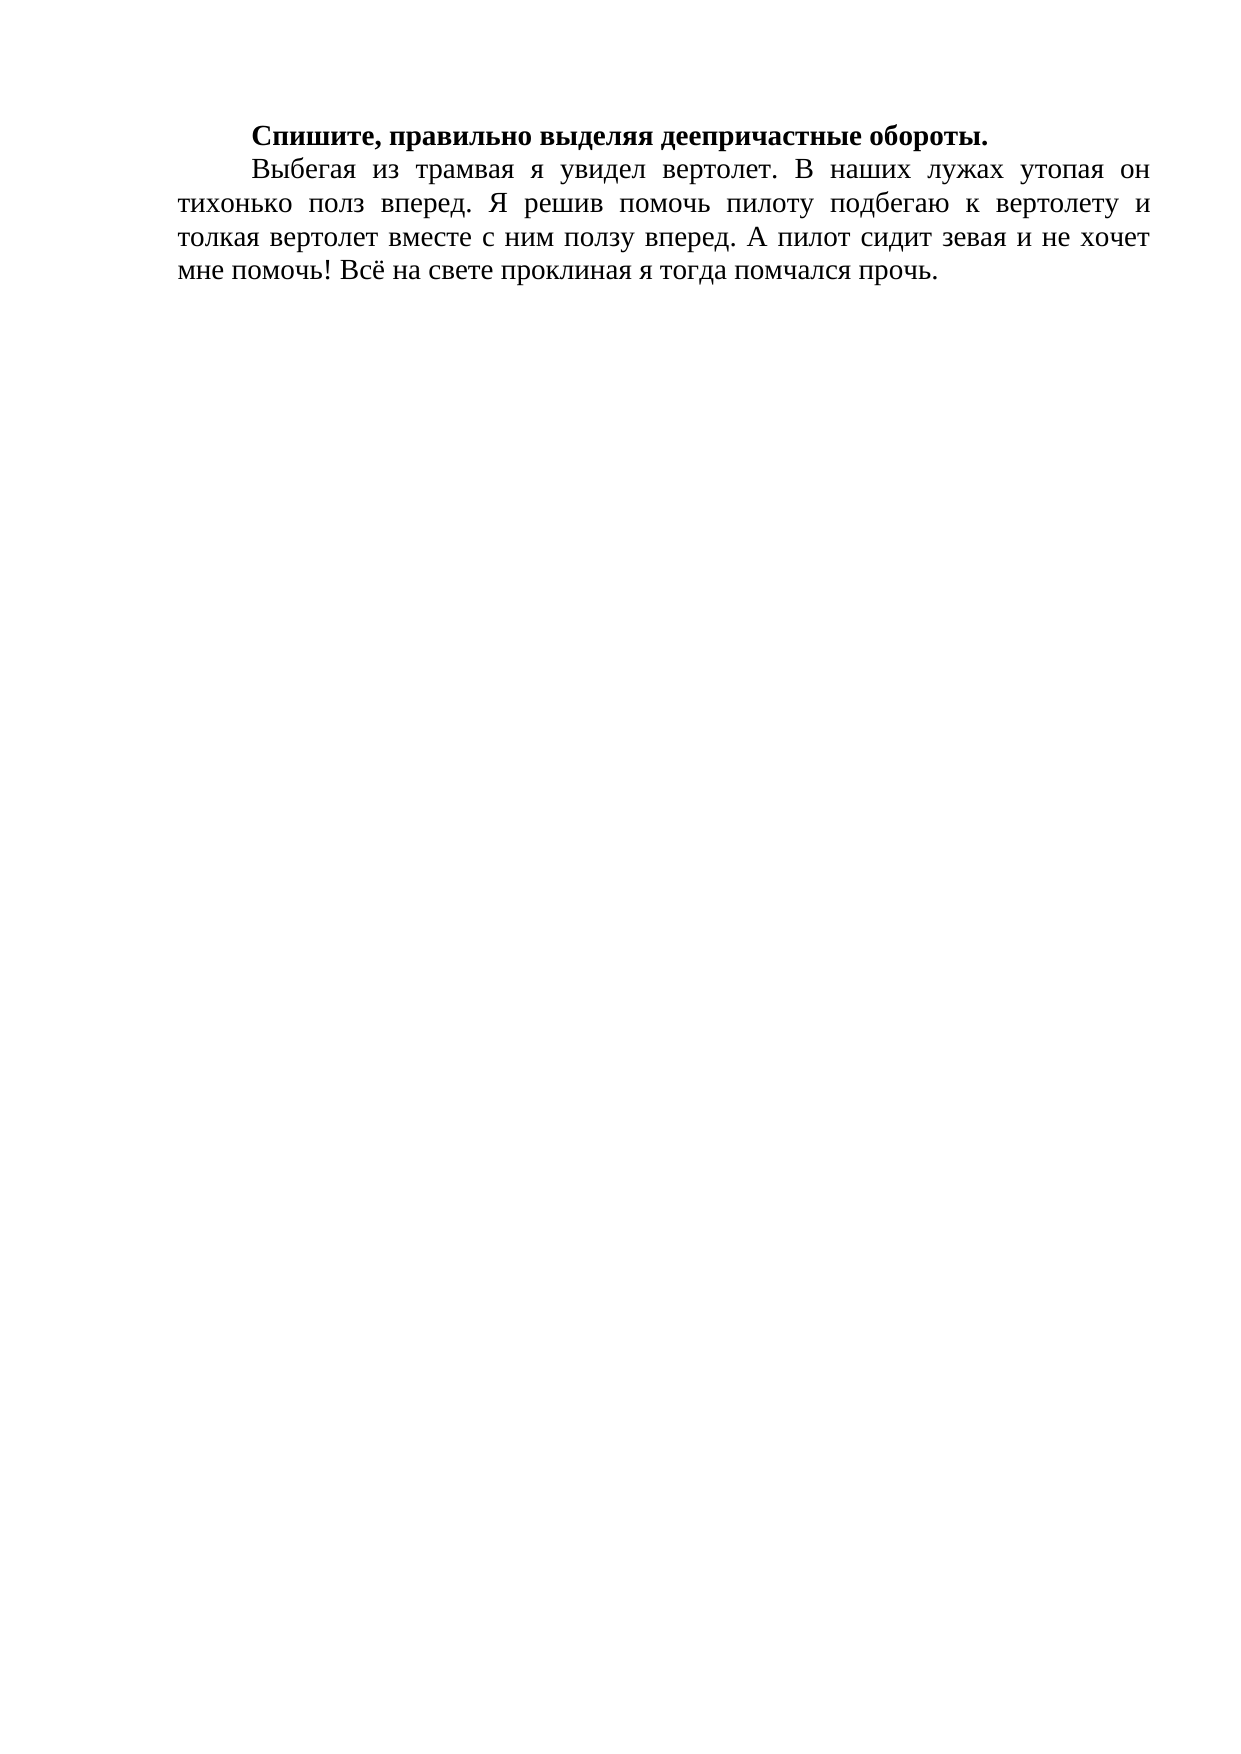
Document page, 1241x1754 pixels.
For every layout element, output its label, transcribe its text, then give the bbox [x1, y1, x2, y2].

text Выбегая из трамвая я увидел вертолет. В наших лужах утопая он тихонько полз вперед. Я решив помочь пилоту подбегаю к вертолету и толкая вертолет вместе с ним ползу вперед. А пилот сидит зевая и не хочет мне помочь! Всё на свете проклиная я тогда помчался прочь. [177, 152, 1152, 286]
text Спишите, правильно выделяя деепричастные обороты. [177, 118, 1152, 152]
